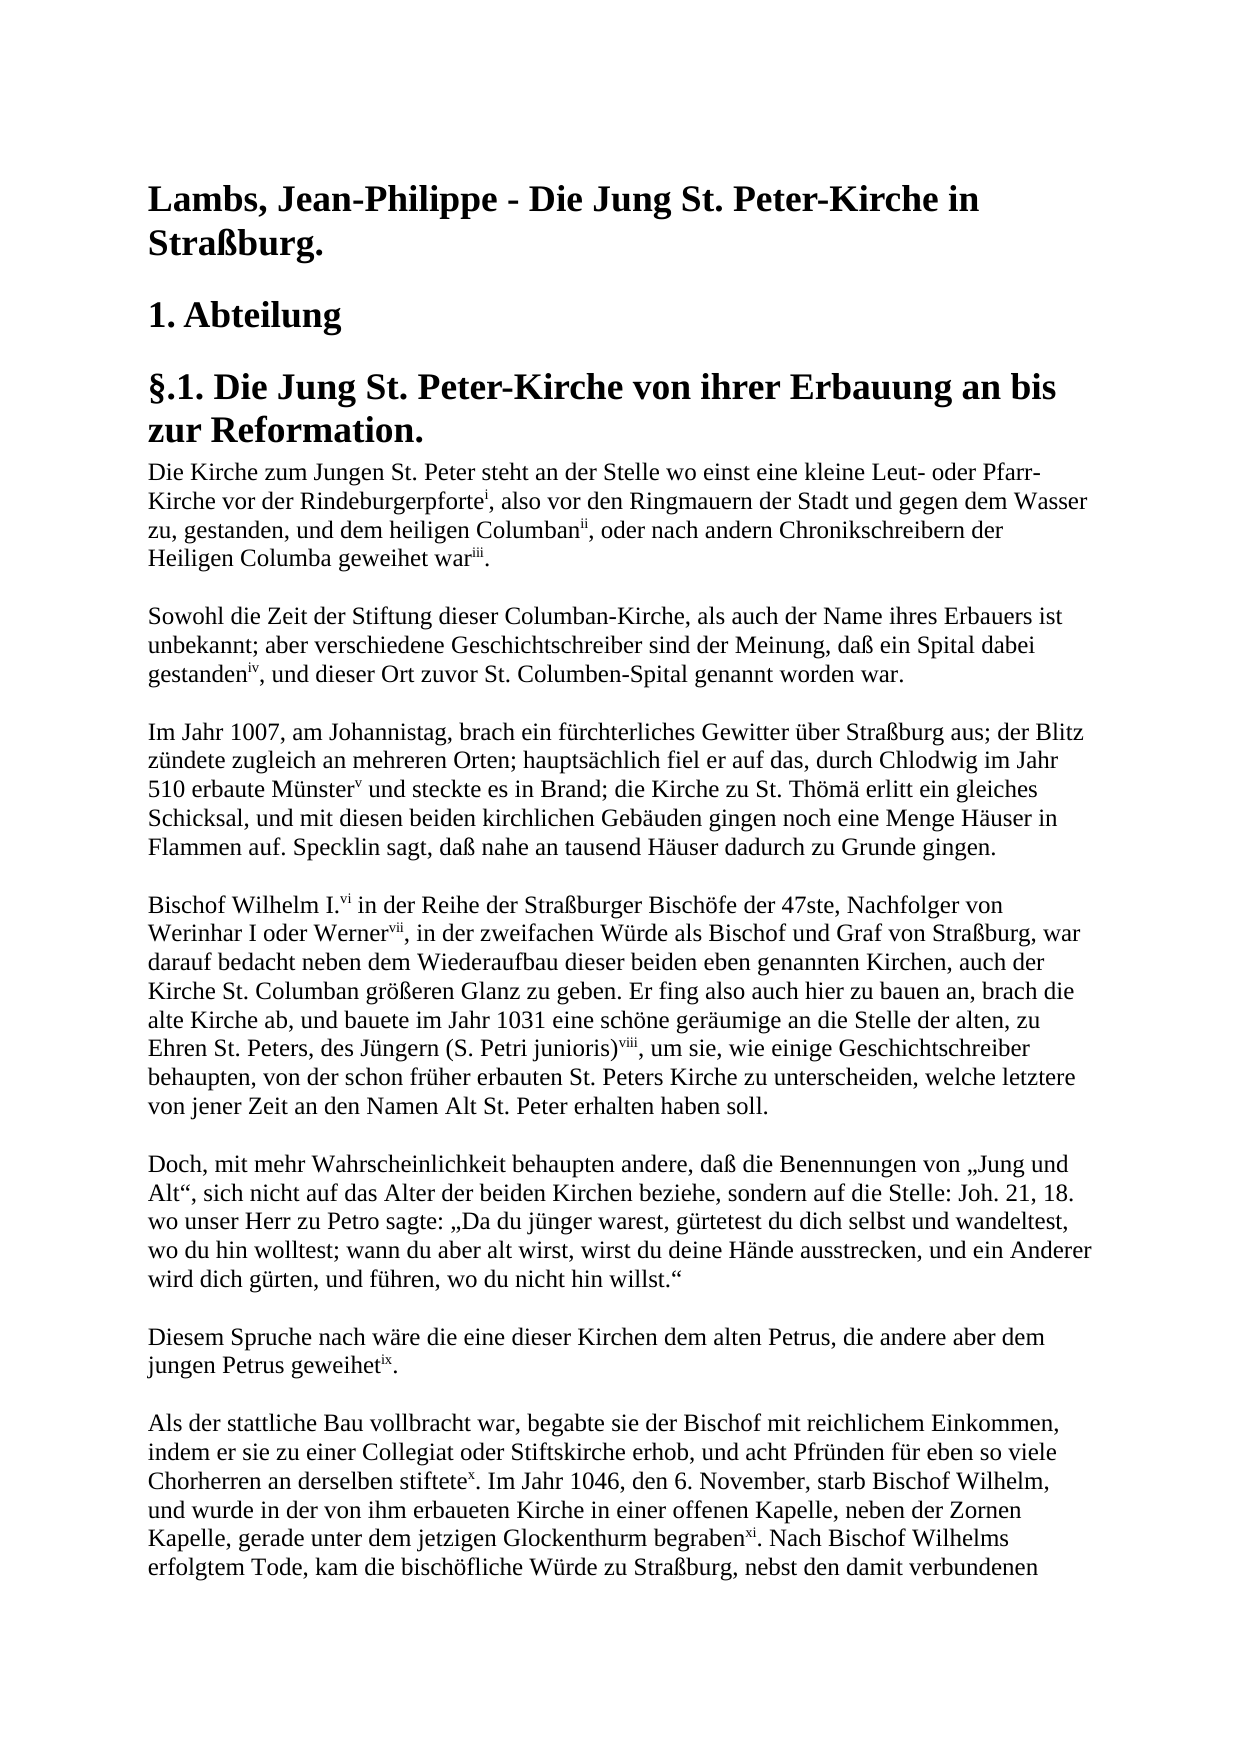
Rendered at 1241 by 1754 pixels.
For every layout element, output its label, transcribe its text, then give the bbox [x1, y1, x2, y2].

text Die Kirche zum Jungen St. Peter steht an der Stelle wo einst eine kleine Leut- oder Pfarr-Kirche vor der Rindeburgerpforte, also vor den Ringmauern der Stadt und gegen dem Wasser zu, gestanden, und dem heiligen Columban, oder nach andern Chronikschreibern der Heiligen Columba geweihet war. [148, 457, 1093, 572]
text Diesem Spruche nach wäre die eine dieser Kirchen dem alten Petrus, die andere aber dem jungen Petrus geweihet. [148, 1322, 1093, 1379]
text Doch, mit mehr Wahrscheinlichkeit behaupten andere, daß die Benennungen von „Jung und Alt“, sich nicht auf das Alter der beiden Kirchen beziehe, sondern auf die Stelle: Joh. 21, 18. wo unser Herr zu Petro sagte: „Da du jünger warest, gürtetest du dich selbst und wandeltest, wo du hin wolltest; wann du aber alt wirst, wirst du deine Hände ausstrecken, und ein Anderer wird dich gürten, und führen, wo du nicht hin willst.“ [148, 1149, 1093, 1293]
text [148, 1408, 1093, 1581]
subtitle §.1. Die Jung St. Peter-Kirche von ihrer Erbauung an bis zur Reformation. [148, 364, 1093, 451]
text Sowohl die Zeit der Stiftung dieser Columban-Kirche, als auch der Name ihres Erbauers ist unbekannt; aber verschiedene Geschichtschreiber sind der Meinung, daß ein Spital dabei gestanden, und dieser Ort zuvor St. Columben-Spital genannt worden war. [148, 601, 1093, 688]
text Bischof Wilhelm I. in der Reihe der Straßburger Bischöfe der 47ste, Nachfolger von Werinhar I oder Werner, in der zweifachen Würde als Bischof und Graf von Straßburg, war darauf bedacht neben dem Wiederaufbau dieser beiden eben genannten Kirchen, auch der Kirche St. Columban größeren Glanz zu geben. Er fing also auch hier zu bauen an, brach die alte Kirche ab, und bauete im Jahr 1031 eine schöne geräumige an die Stelle der alten, zu Ehren St. Peters, des Jüngern (S. Petri junioris), um sie, wie einige Geschichtschreiber behaupten, von der schon früher erbauten St. Peters Kirche zu unterscheiden, welche letztere von jener Zeit an den Namen Alt St. Peter erhalten haben soll. [148, 890, 1093, 1120]
text Im Jahr 1007, am Johannistag, brach ein fürchterliches Gewitter über Straßburg aus; der Blitz zündete zugleich an mehreren Orten; hauptsächlich fiel er auf das, durch Chlodwig im Jahr 510 erbaute Münster und steckte es in Brand; die Kirche zu St. Thömä erlitt ein gleiches Schicksal, und mit diesen beiden kirchlichen Gebäuden gingen noch eine Menge Häuser in Flammen auf. Specklin sagt, daß nahe an tausend Häuser dadurch zu Grunde gingen. [148, 717, 1093, 861]
subtitle Lambs, Jean-Philippe - Die Jung St. Peter-Kirche in Straßburg. [148, 177, 1093, 263]
subtitle 1. Abteilung [148, 292, 1093, 335]
